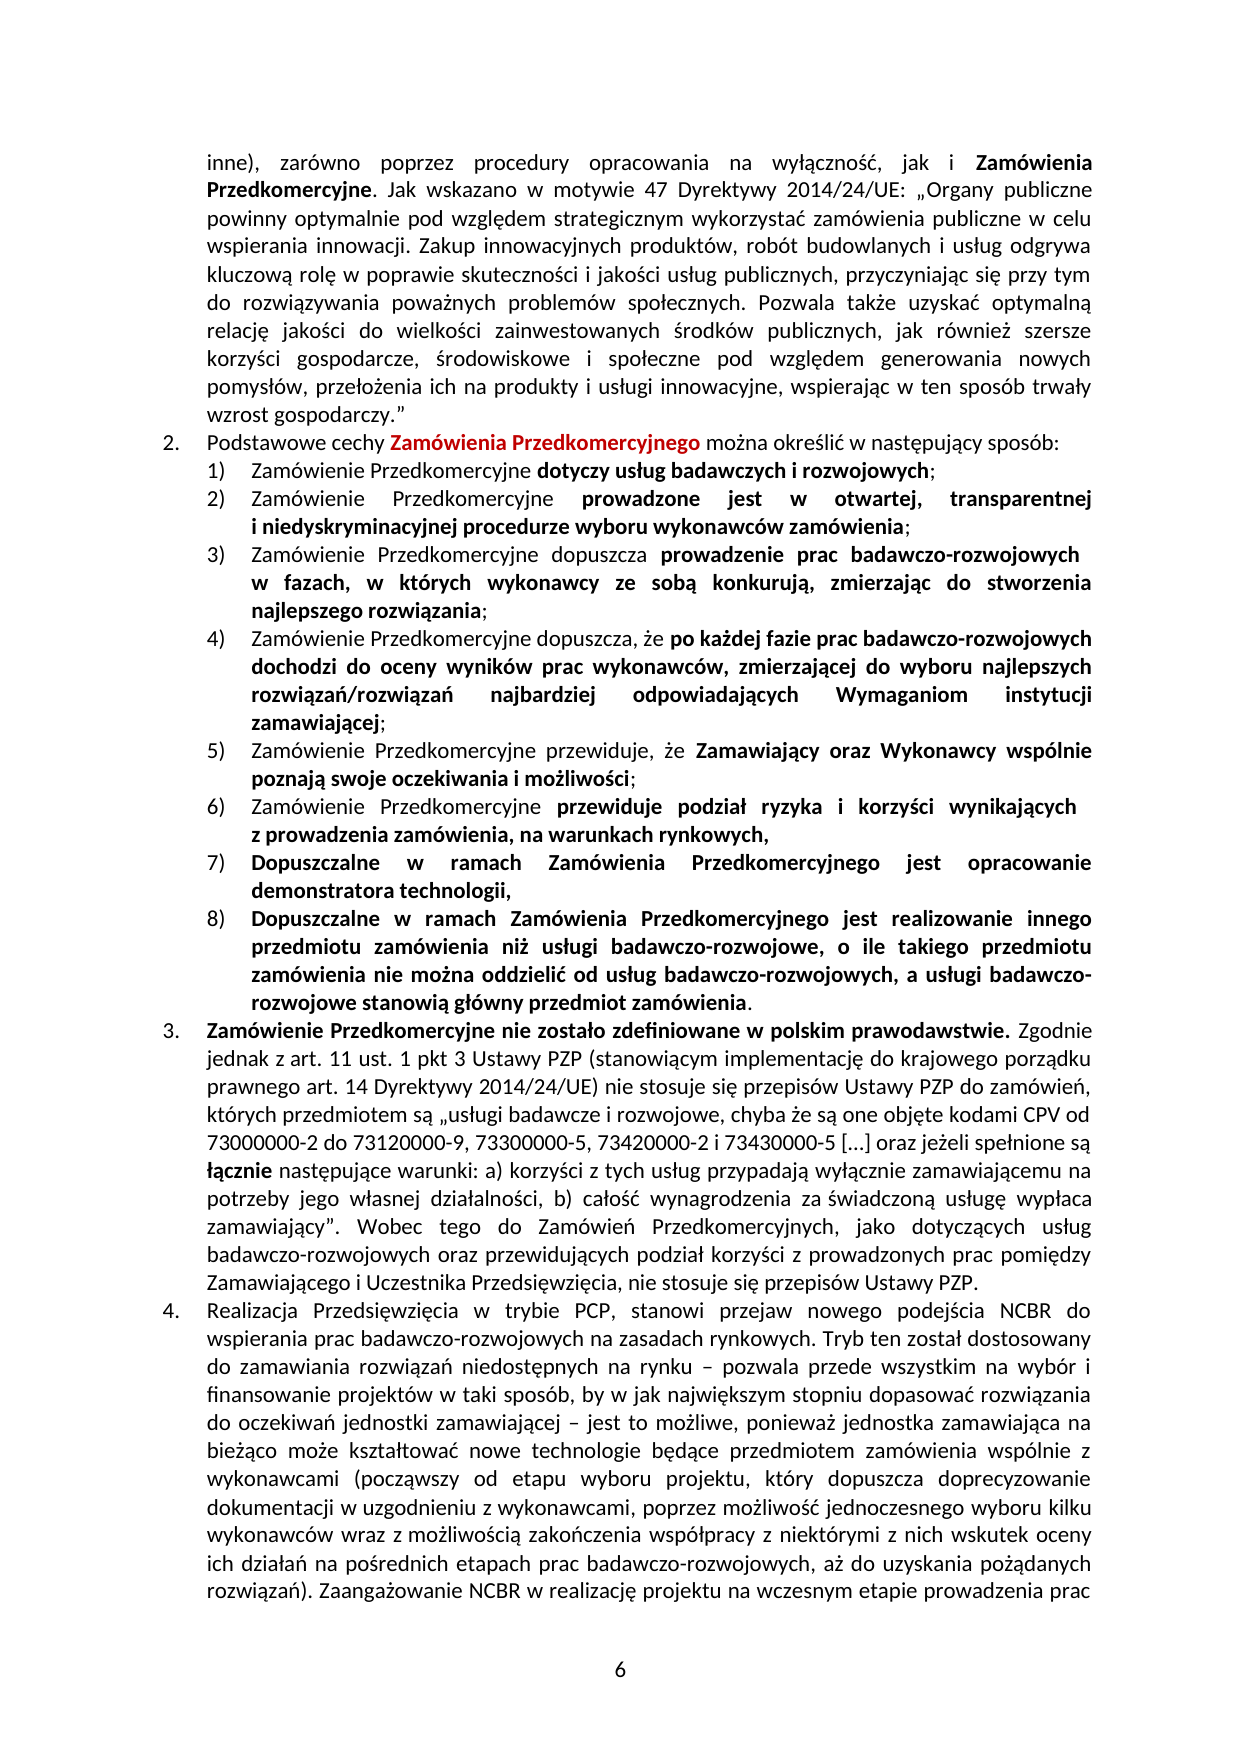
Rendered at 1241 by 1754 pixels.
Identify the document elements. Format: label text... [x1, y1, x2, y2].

list Dopuszczalne w ramach Zamówienia Przedkomercyjnego jest opracowanie demonstratora technologii, [207, 848, 1093, 904]
list Zamówienie Przedkomercyjne prowadzone jest w otwartej, transparentnej i niedyskryminacyjnej procedurze wyboru wykonawców zamówienia; [207, 484, 1093, 540]
list Podstawowe cechy Zamówienia Przedkomercyjnego można określić w następujący sposób: [162, 428, 1093, 456]
list Zamówienie Przedkomercyjne przewiduje, że Zamawiający oraz Wykonawcy wspólnie poznają swoje oczekiwania i możliwości; [207, 736, 1093, 792]
list Zamówienie Przedkomercyjne przewiduje podział ryzyka i korzyści wynikających z prowadzenia zamówienia, na warunkach rynkowych, [207, 792, 1093, 848]
list Zamówienie Przedkomercyjne dopuszcza, że po każdej fazie prac badawczo-rozwojowych dochodzi do oceny wyników prac wykonawców, zmierzającej do wyboru najlepszych rozwiązań/rozwiązań najbardziej odpowiadających Wymaganiom instytucji zamawiającej; [207, 624, 1093, 736]
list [162, 148, 1093, 428]
list Zamówienie Przedkomercyjne dotyczy usług badawczych i rozwojowych; [207, 456, 1093, 484]
list Dopuszczalne w ramach Zamówienia Przedkomercyjnego jest realizowanie innego przedmiotu zamówienia niż usługi badawczo-rozwojowe, o ile takiego przedmiotu zamówienia nie można oddzielić od usług badawczo-rozwojowych, a usługi badawczo-rozwojowe stanowią główny przedmiot zamówienia. [207, 904, 1093, 1016]
list Zamówienie Przedkomercyjne dopuszcza prowadzenie prac badawczo-rozwojowych w fazach, w których wykonawcy ze sobą konkurują, zmierzając do stworzenia najlepszego rozwiązania; [207, 540, 1093, 624]
list Zamówienie Przedkomercyjne nie zostało zdefiniowane w polskim prawodawstwie. Zgodnie jednak z art. 11 ust. 1 pkt 3 Ustawy PZP (stanowiącym implementację do krajowego porządku prawnego art. 14 Dyrektywy 2014/24/UE) nie stosuje się przepisów Ustawy PZP do zamówień, których przedmiotem są „usługi badawcze i rozwojowe, chyba że są one objęte kodami CPV od 73000000-2 do 73120000-9, 73300000-5, 73420000-2 i 73430000-5 […] oraz jeżeli spełnione są łącznie następujące warunki: a) korzyści z tych usług przypadają wyłącznie zamawiającemu na potrzeby jego własnej działalności, b) całość wynagrodzenia za świadczoną usługę wypłaca zamawiający”. Wobec tego do Zamówień Przedkomercyjnych, jako dotyczących usług badawczo-rozwojowych oraz przewidujących podział korzyści z prowadzonych prac pomiędzy Zamawiającego i Uczestnika Przedsięwzięcia, nie stosuje się przepisów Ustawy PZP. [162, 1016, 1093, 1296]
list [162, 1296, 1093, 1605]
